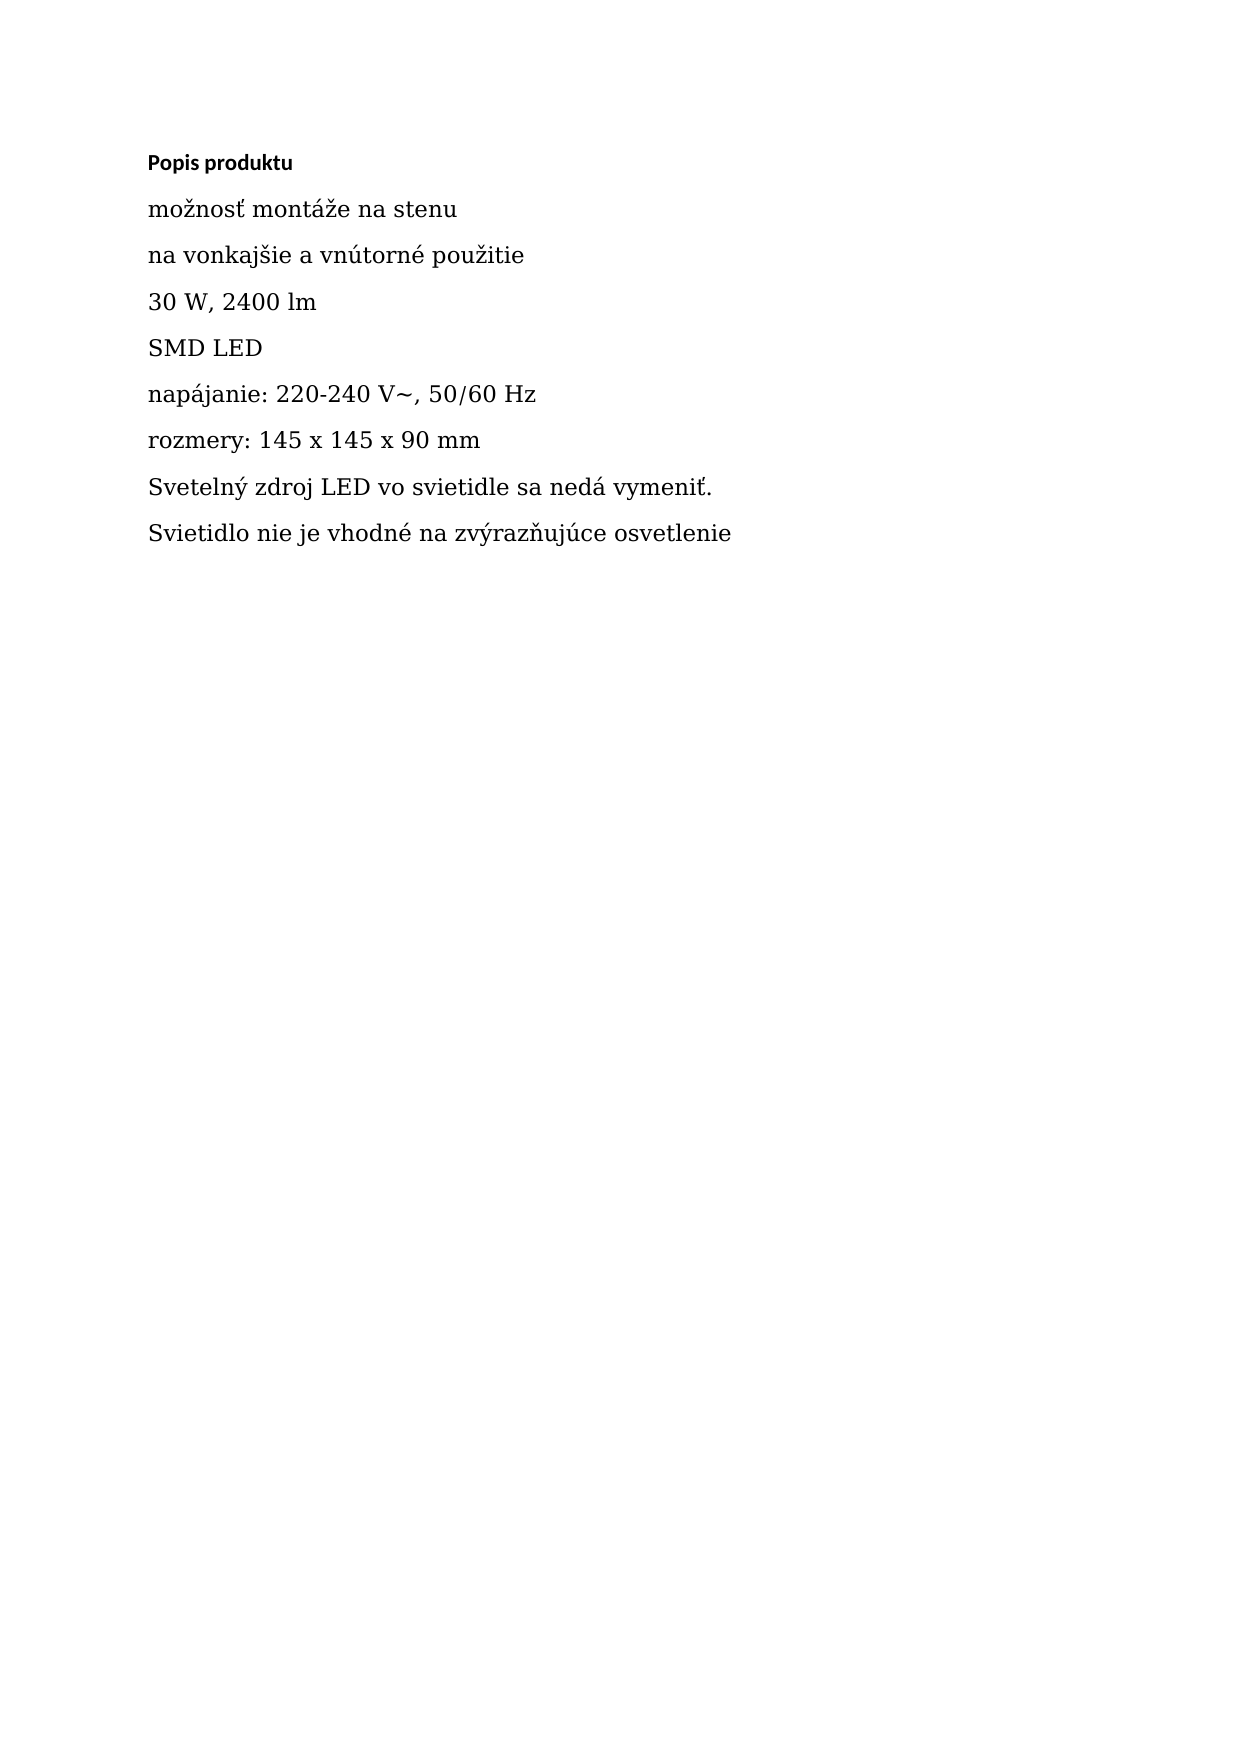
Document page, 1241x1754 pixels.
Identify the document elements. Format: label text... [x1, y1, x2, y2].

text na vonkajšie a vnútorné použitie [148, 241, 1093, 268]
text Svietidlo nie je vhodné na zvýrazňujúce osvetlenie [148, 519, 1093, 546]
text Svetelný zdroj LED vo svietidle sa nedá vymeniť. [148, 473, 1093, 500]
text možnosť montáže na stenu [148, 194, 1093, 222]
text napájanie: 220-240 V~, 50/60 Hz [148, 380, 1093, 407]
text rozmery: 145 x 145 x 90 mm [148, 426, 1093, 454]
text SMD LED [148, 333, 1093, 361]
text Popis produktu [148, 148, 1093, 176]
text 30 W, 2400 lm [148, 287, 1093, 315]
